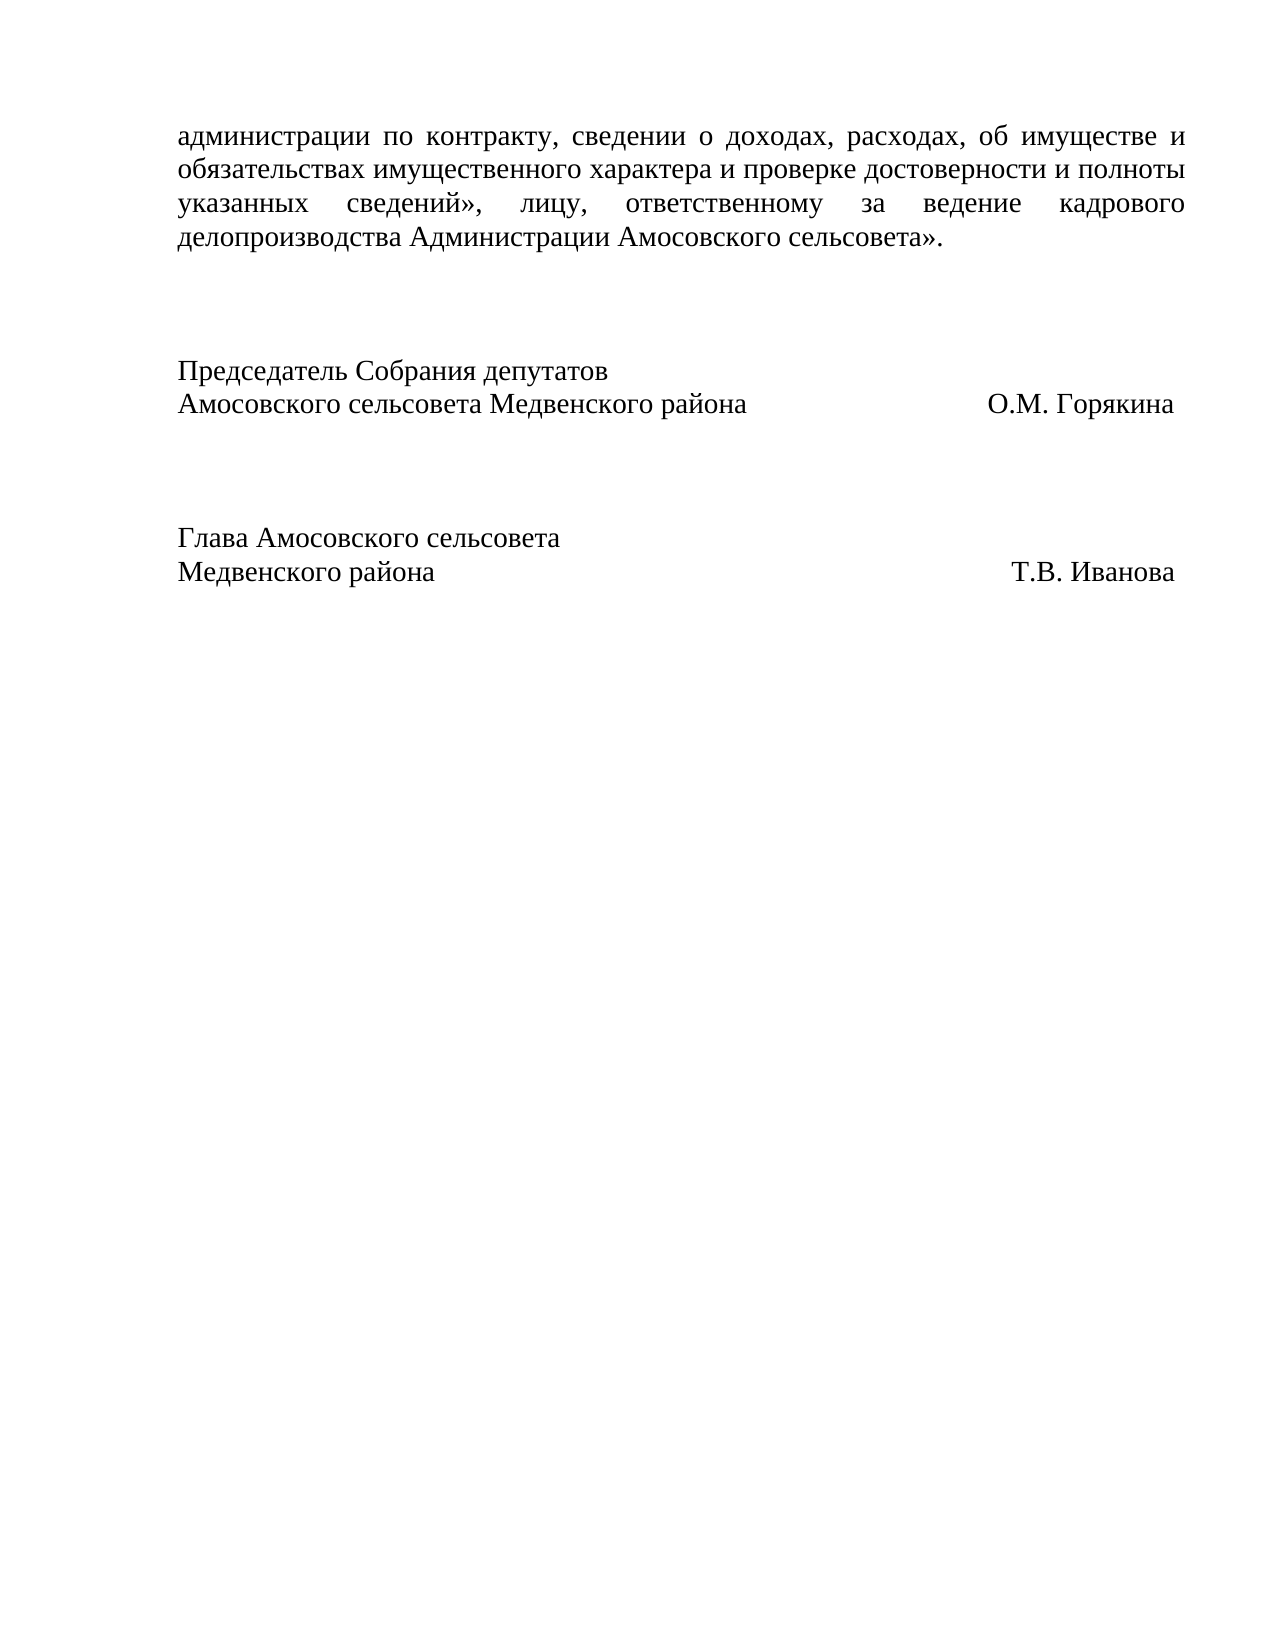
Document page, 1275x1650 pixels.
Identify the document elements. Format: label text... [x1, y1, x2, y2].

text Председатель Собрания депутатов [177, 353, 1186, 386]
text Глава Амосовского сельсовета [177, 521, 1186, 554]
text Амосовского сельсовета Медвенского района О.М. Горякина [177, 386, 1186, 420]
text Медвенского района Т.В. Иванова [177, 554, 1186, 588]
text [177, 118, 1186, 252]
